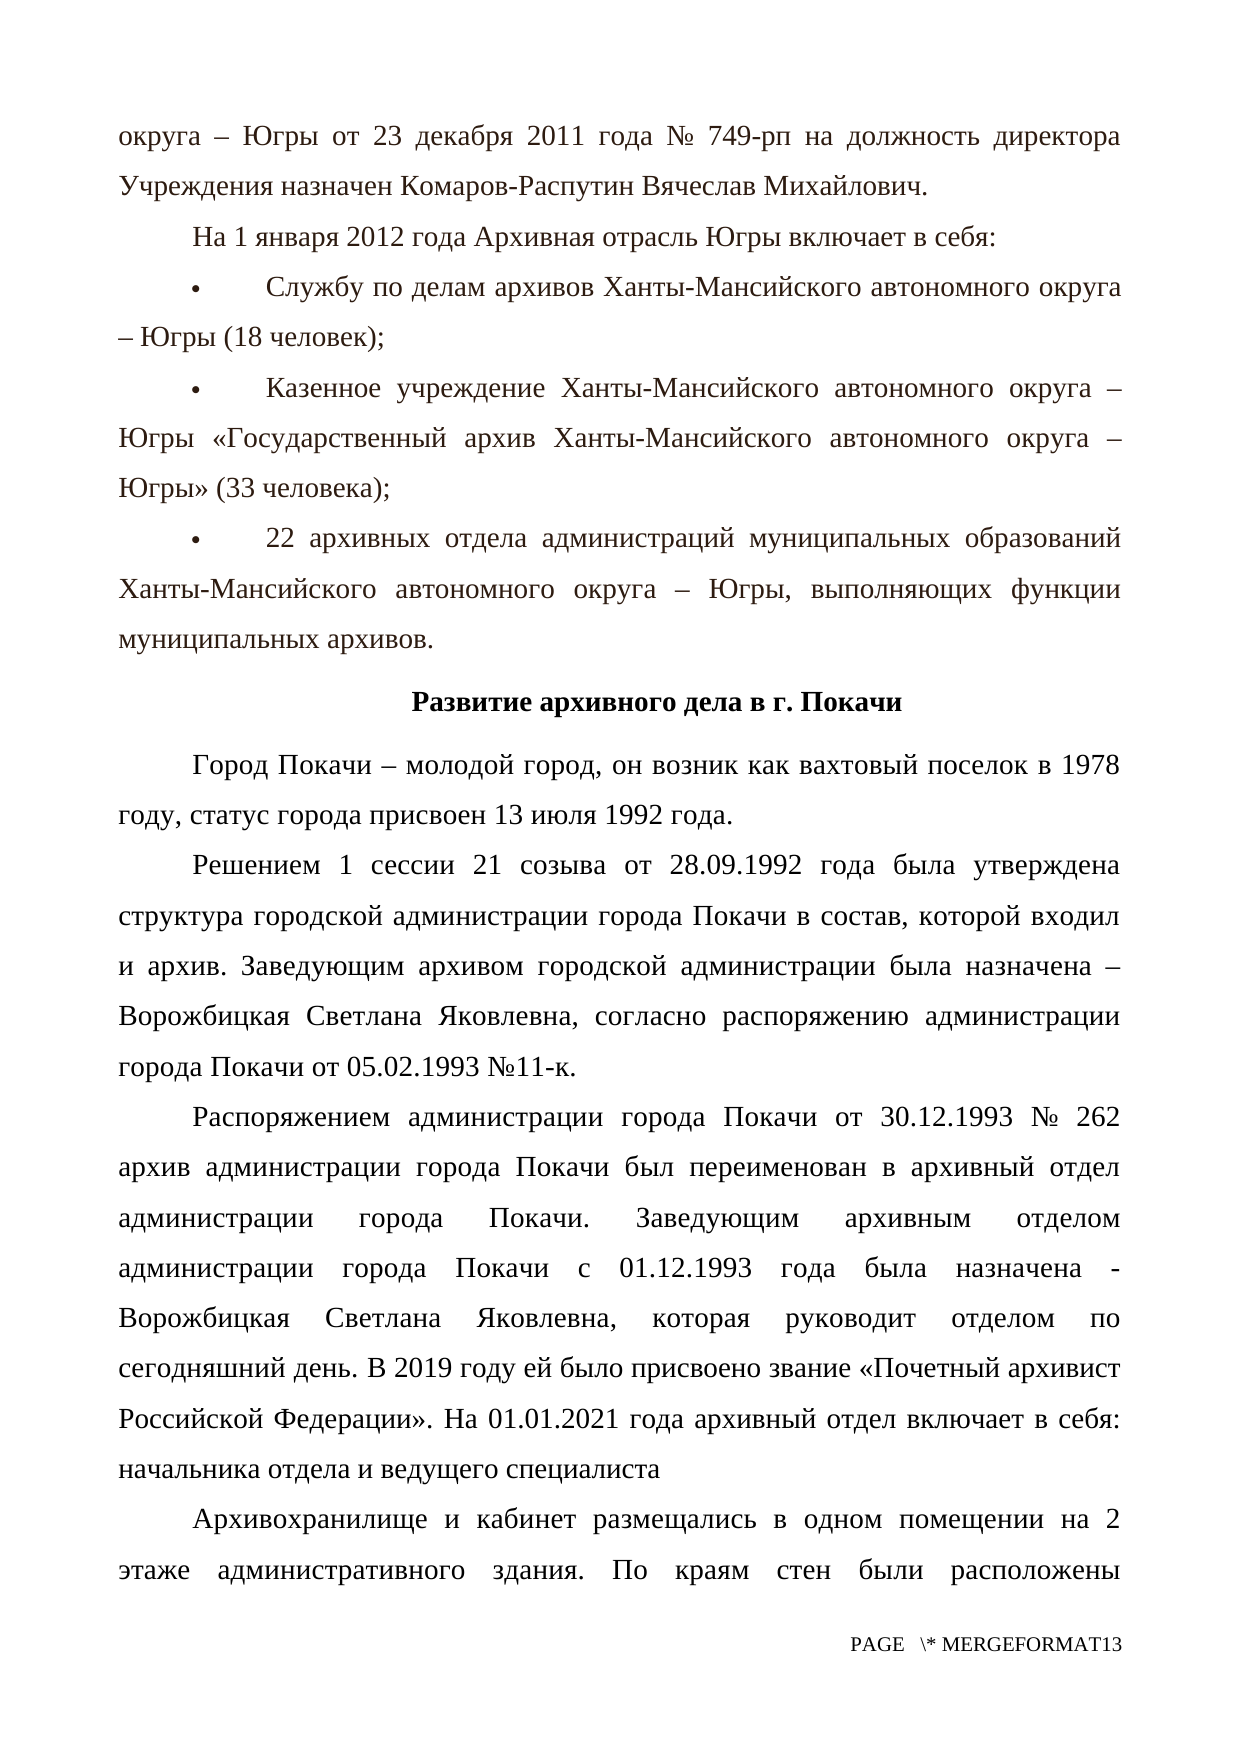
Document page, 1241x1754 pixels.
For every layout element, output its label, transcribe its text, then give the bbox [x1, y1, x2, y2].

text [118, 1502, 1122, 1585]
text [118, 118, 1122, 202]
text На 1 января 2012 года Архивная отрасль Югры включает в себя: [118, 219, 1122, 252]
list Казенное учреждение Ханты-Мансийского автономного округа – Югры «Государственный архив Ханты-Мансийского автономного округа – Югры» (33 человека); [118, 370, 1122, 504]
list 22 архивных отдела администраций муниципальных образований Ханты-Мансийского автономного округа – Югры, выполняющих функции муниципальных архивов. [118, 521, 1122, 655]
text Город Покачи – молодой город, он возник как вахтовый поселок в 1978 году, статус города присвоен 13 июля 1992 года. [118, 747, 1122, 831]
text Решением 1 сессии 21 созыва от 28.09.1992 года была утверждена структура городской администрации города Покачи в состав, которой входил и архив. Заведующим архивом городской администрации была назначена – Ворожбицкая Светлана Яковлевна, согласно распоряжению администрации города Покачи от 05.02.1993 №11-к. [118, 847, 1122, 1082]
text Развитие архивного дела в г. Покачи [118, 684, 1122, 718]
list Службу по делам архивов Ханты-Мансийского автономного округа – Югры (18 человек); [118, 269, 1122, 353]
text Распоряжением администрации города Покачи от 30.12.1993 № 262 архив администрации города Покачи был переименован в архивный отдел администрации города Покачи. Заведующим архивным отделом администрации города Покачи с 01.12.1993 года была назначена - Ворожбицкая Светлана Яковлевна, которая руководит отделом по сегодняшний день. В 2019 году ей было присвоено звание «Почетный архивист Российской Федерации». На 01.01.2021 года архивный отдел включает в себя: начальника отдела и ведущего специалиста [118, 1099, 1122, 1485]
